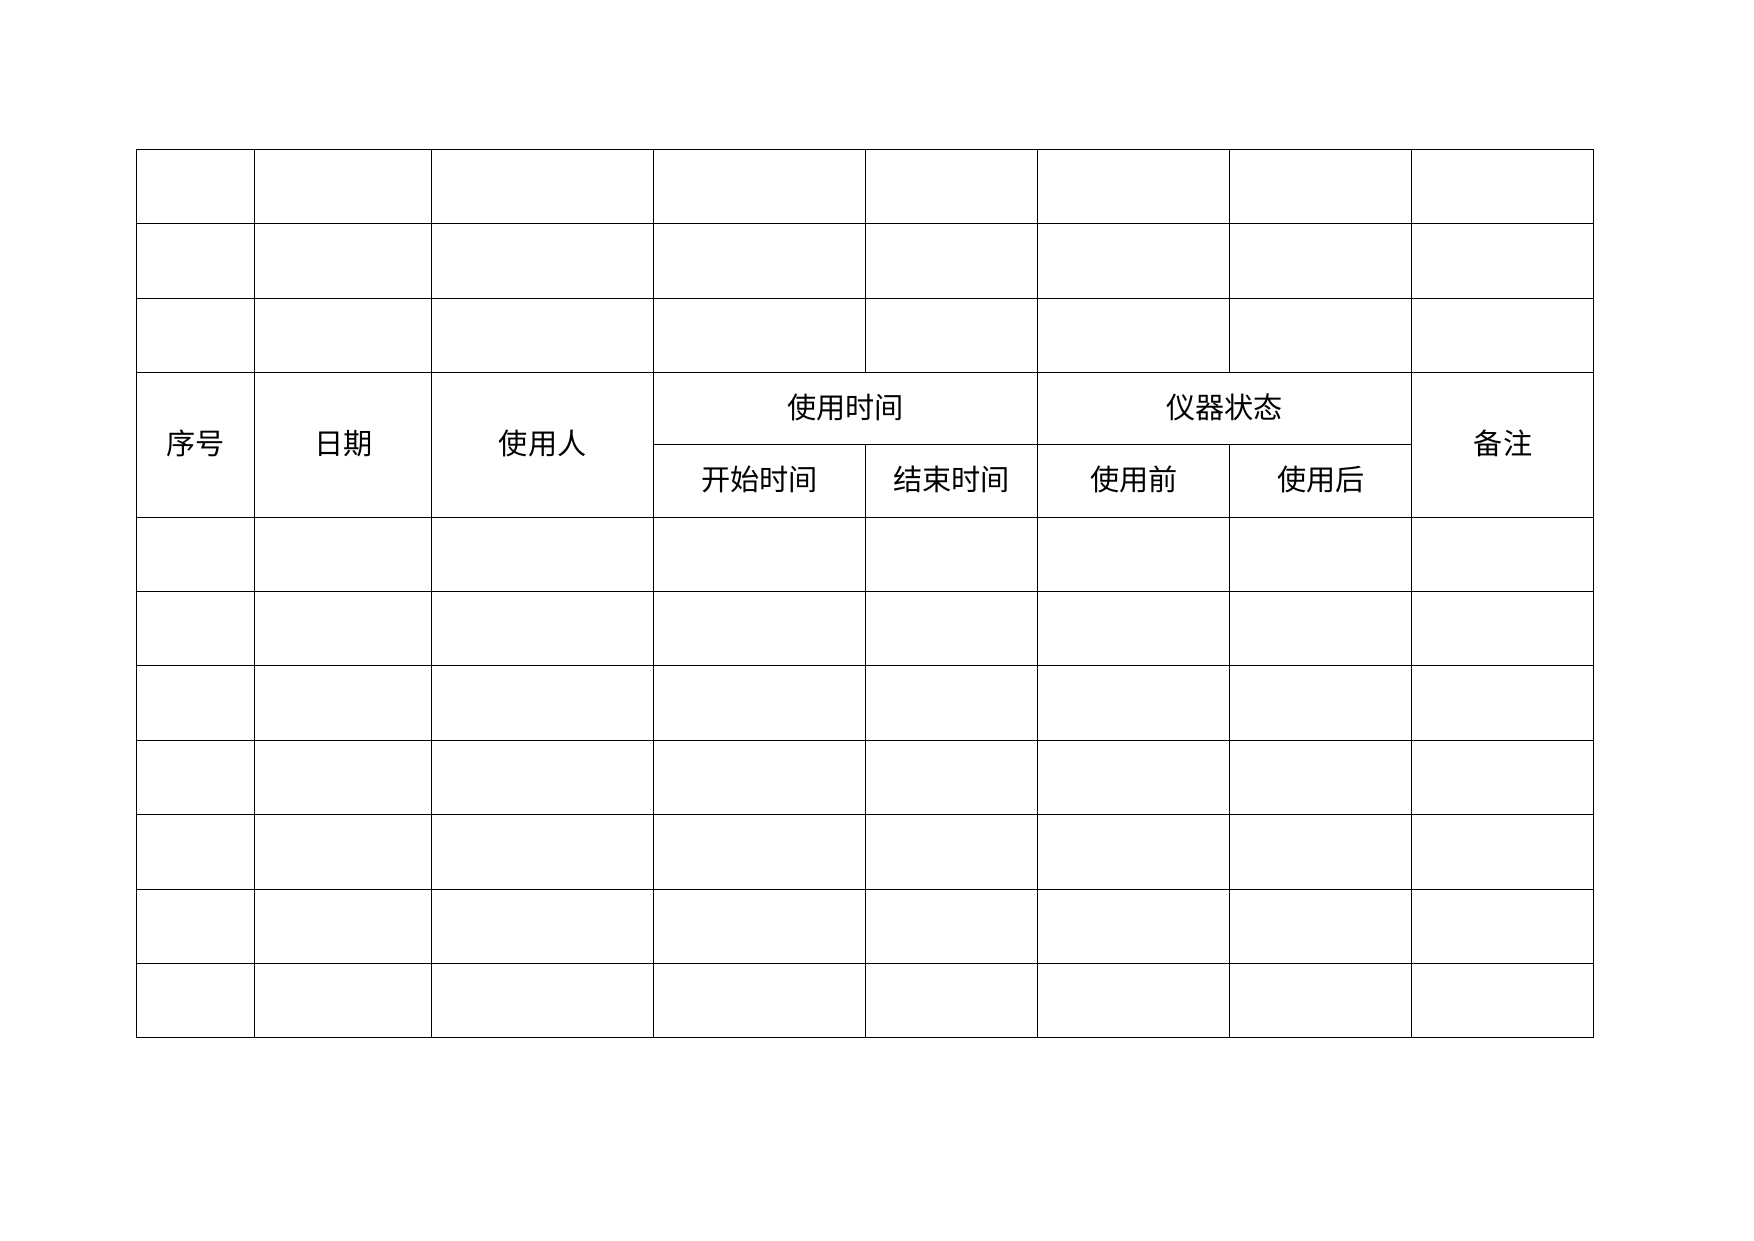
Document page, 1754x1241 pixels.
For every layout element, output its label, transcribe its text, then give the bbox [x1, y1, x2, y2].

table_cell [1412, 964, 1593, 1037]
table_cell [255, 518, 431, 591]
table_cell [255, 666, 431, 740]
table_cell [1038, 815, 1229, 888]
table_cell [137, 224, 254, 298]
table_cell [1038, 224, 1229, 298]
table_cell [654, 518, 865, 591]
table_cell [1230, 666, 1411, 740]
table_cell [866, 741, 1037, 814]
table_cell [1230, 964, 1411, 1037]
table_cell 序号 [137, 373, 254, 517]
table_cell [654, 741, 865, 814]
table_cell [1038, 299, 1229, 372]
table_cell [1230, 741, 1411, 814]
table_cell [1412, 518, 1593, 591]
table_cell [654, 224, 865, 298]
table_cell [1412, 299, 1593, 372]
table_cell [1230, 592, 1411, 665]
table_cell [654, 299, 865, 372]
table_cell [866, 890, 1037, 963]
table_cell [1412, 150, 1593, 223]
table_cell [866, 150, 1037, 223]
table_cell [137, 592, 254, 665]
table_cell [432, 592, 653, 665]
table_cell [1230, 224, 1411, 298]
table_cell [866, 224, 1037, 298]
table_cell [255, 150, 431, 223]
table_cell [866, 964, 1037, 1037]
table_cell 使用人 [432, 373, 653, 517]
table_cell [255, 592, 431, 665]
table_cell [1230, 815, 1411, 888]
table_cell 日期 [255, 373, 431, 517]
table_cell [1412, 741, 1593, 814]
table_cell [432, 224, 653, 298]
table_cell [137, 741, 254, 814]
table_cell [1412, 815, 1593, 888]
table_cell [654, 964, 865, 1037]
table_cell [654, 666, 865, 740]
table_cell [866, 815, 1037, 888]
table_cell 使用后 [1230, 445, 1411, 517]
table_cell [432, 741, 653, 814]
table_cell [1230, 890, 1411, 963]
table_cell [866, 592, 1037, 665]
table_cell [1038, 150, 1229, 223]
table_cell 结束时间 [866, 445, 1037, 517]
table_cell 备注 [1412, 373, 1593, 517]
table_cell [432, 150, 653, 223]
table_cell 使用前 [1038, 445, 1229, 517]
table_cell [432, 518, 653, 591]
table_cell [1230, 150, 1411, 223]
table_cell [1038, 964, 1229, 1037]
table_cell [255, 299, 431, 372]
table_cell [432, 299, 653, 372]
table_cell [1412, 224, 1593, 298]
table_cell [1412, 592, 1593, 665]
table_cell [137, 666, 254, 740]
table_cell [255, 224, 431, 298]
table_cell 使用时间 [654, 373, 1037, 444]
table_cell [1412, 666, 1593, 740]
table_cell 开始时间 [654, 445, 865, 517]
table_cell [1038, 518, 1229, 591]
table_cell [1412, 890, 1593, 963]
table_cell [866, 299, 1037, 372]
table_cell [1038, 890, 1229, 963]
table_cell [1038, 741, 1229, 814]
table_cell [1038, 666, 1229, 740]
table_cell [1230, 518, 1411, 591]
table_cell [432, 815, 653, 888]
table_cell [866, 666, 1037, 740]
table_cell [1038, 592, 1229, 665]
table_cell [137, 299, 254, 372]
table_cell [654, 890, 865, 963]
table_cell [137, 815, 254, 888]
table_cell [1230, 299, 1411, 372]
table_cell [255, 964, 431, 1037]
table_cell [255, 890, 431, 963]
table_cell [654, 815, 865, 888]
table_cell [654, 150, 865, 223]
table_cell [255, 815, 431, 888]
table_cell [137, 150, 254, 223]
table_cell 仪器状态 [1038, 373, 1411, 444]
table_cell [432, 890, 653, 963]
table_cell [137, 964, 254, 1037]
table_cell [137, 890, 254, 963]
table_cell [432, 964, 653, 1037]
table_cell [432, 666, 653, 740]
table_cell [255, 741, 431, 814]
table_cell [137, 518, 254, 591]
table_cell [654, 592, 865, 665]
table_cell [866, 518, 1037, 591]
